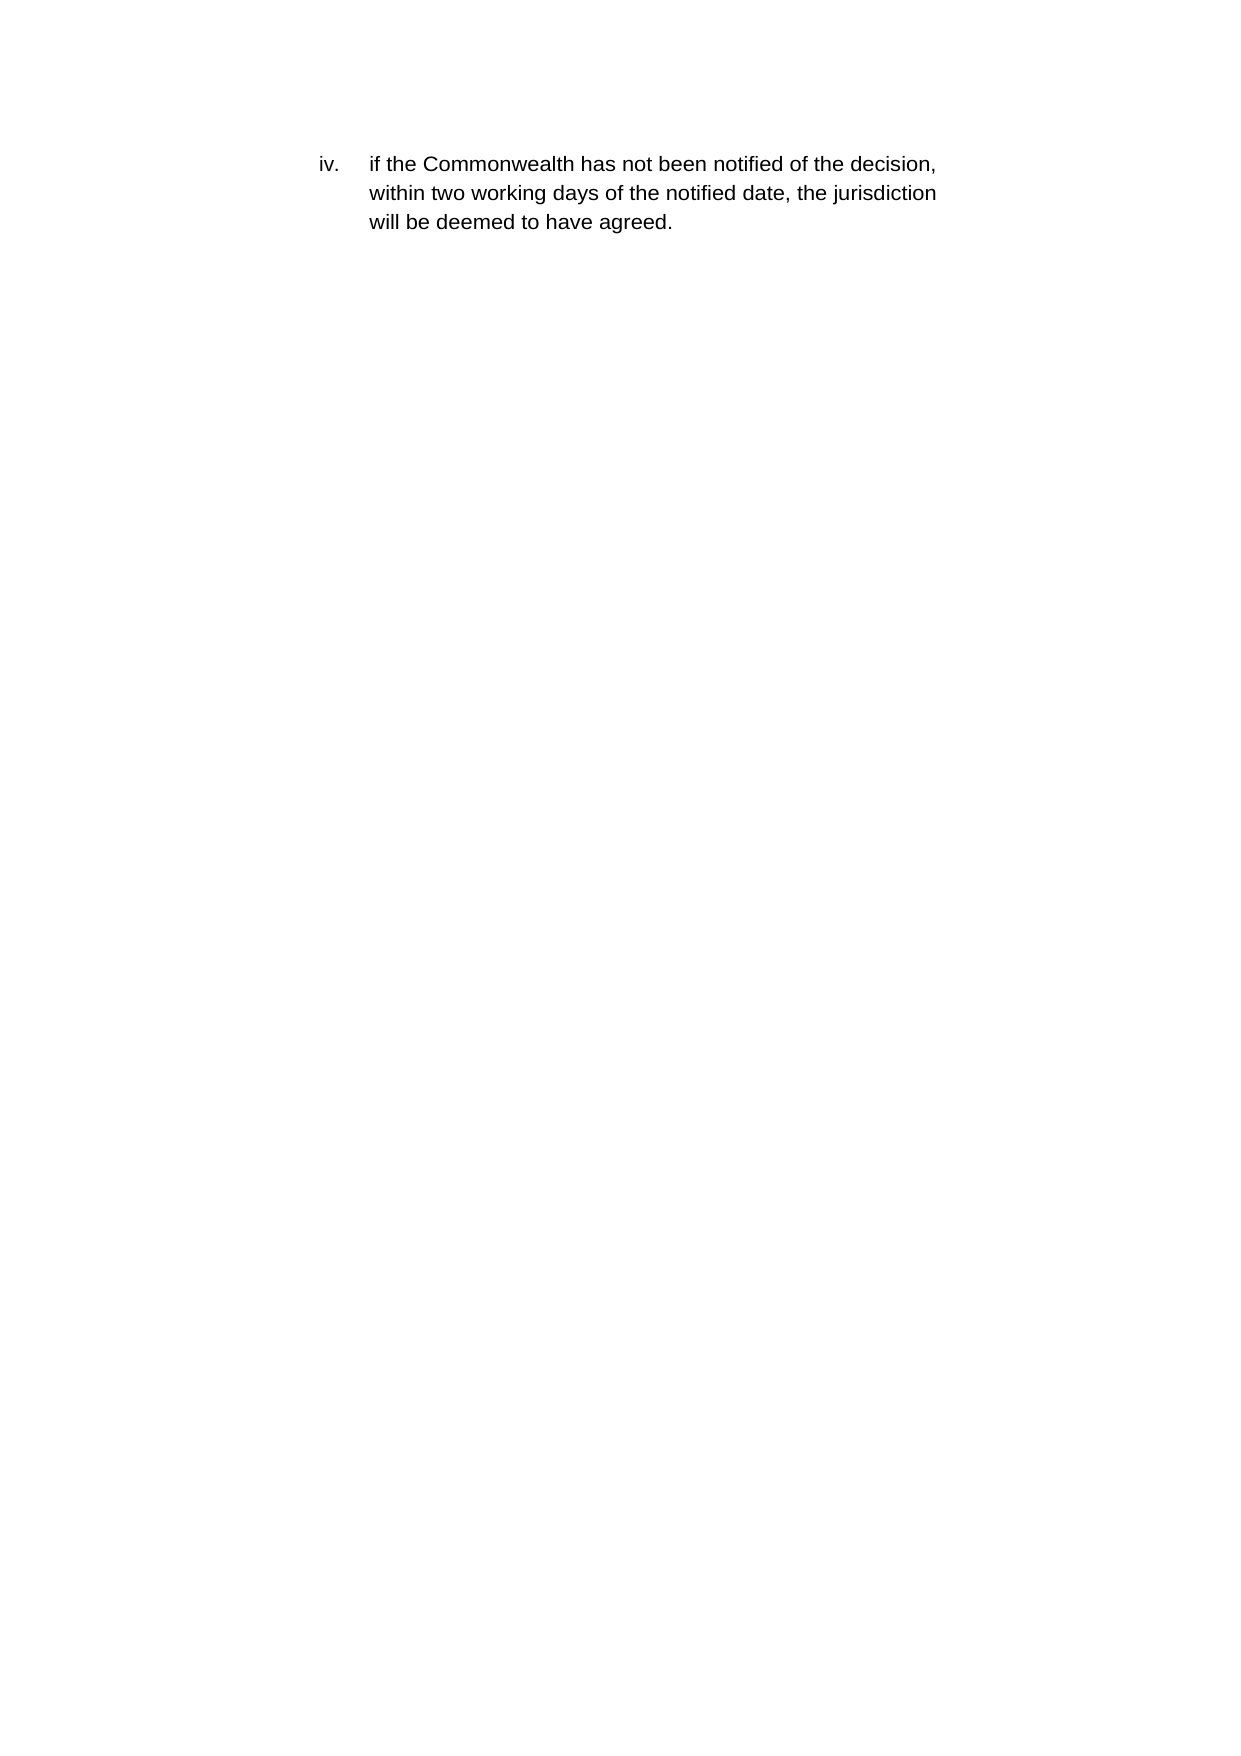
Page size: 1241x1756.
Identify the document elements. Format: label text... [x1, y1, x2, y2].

list if the Commonwealth has not been notified of the decision, within two working days of the notified date, the jurisdiction will be deemed to have agreed. [319, 152, 969, 234]
